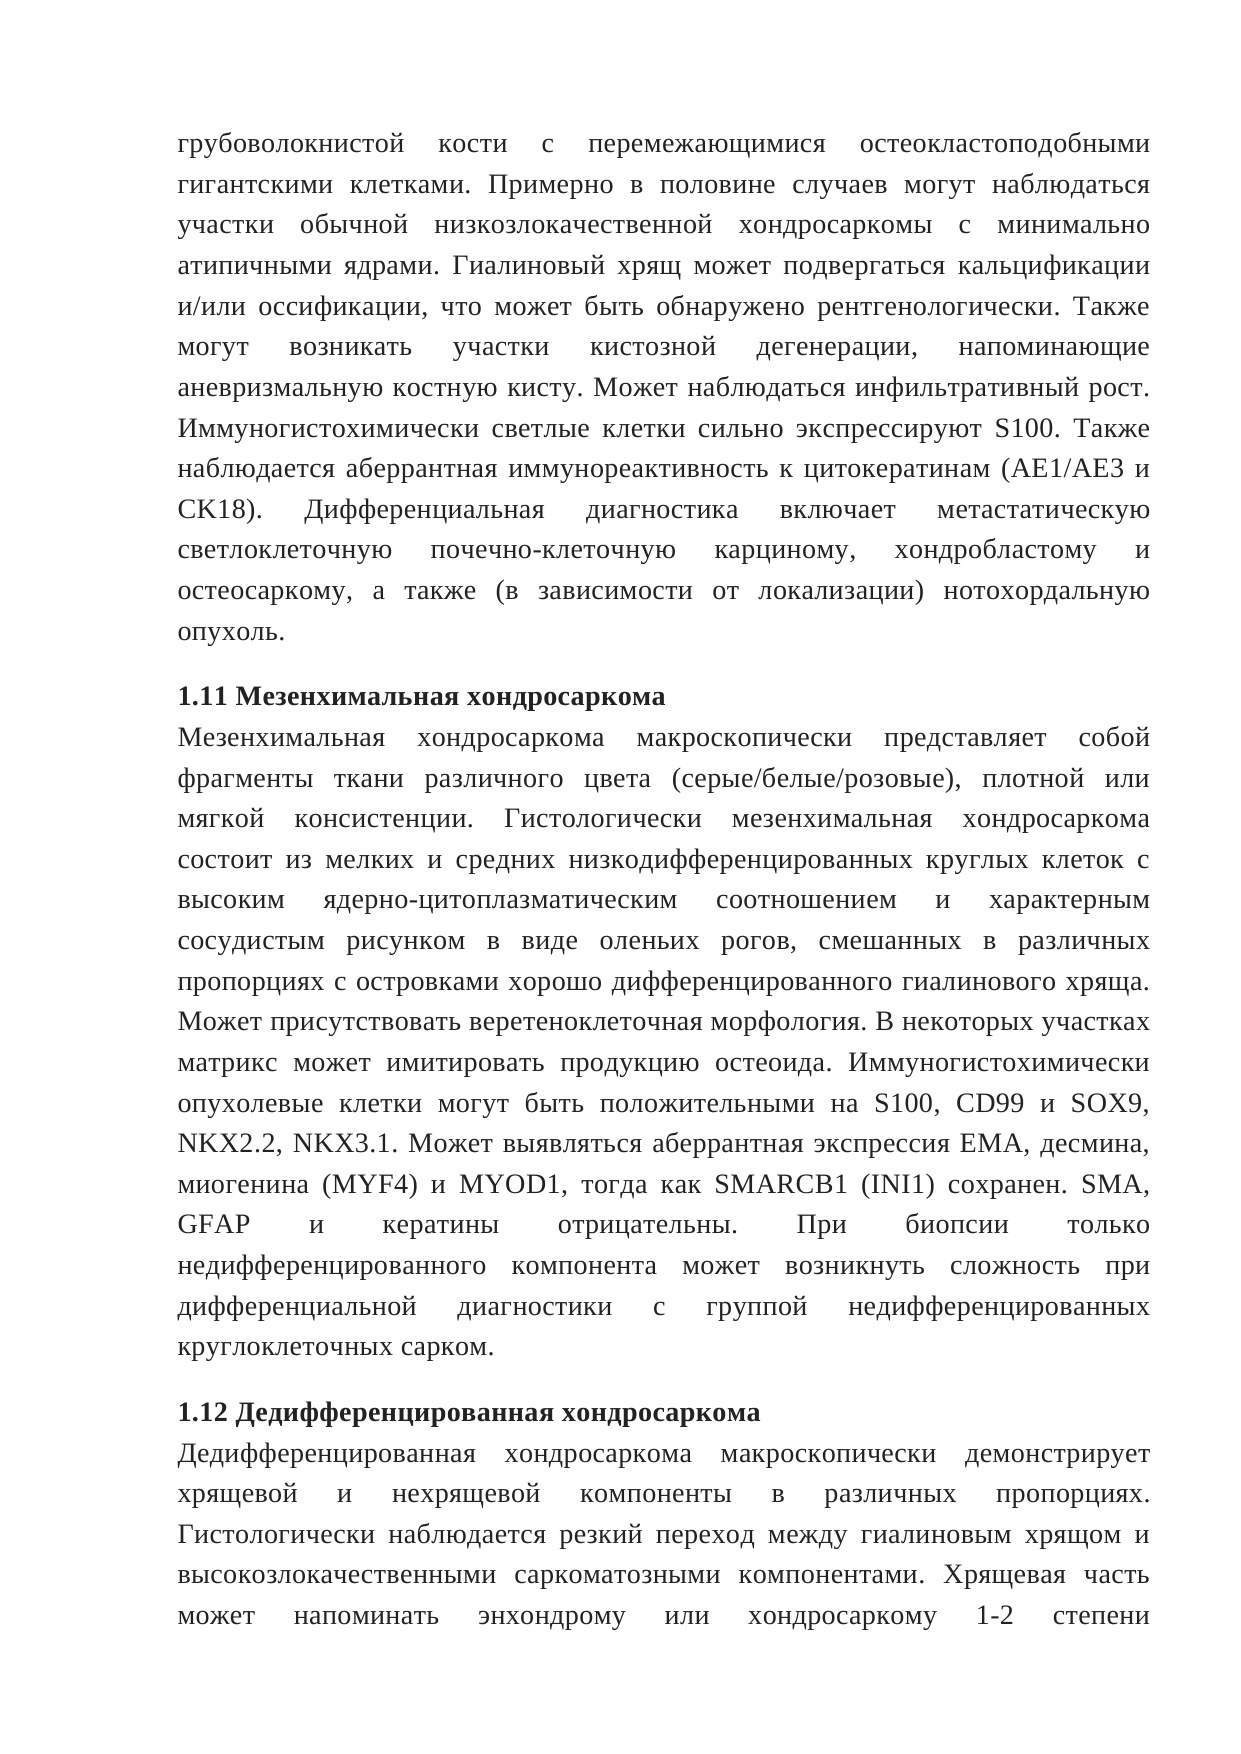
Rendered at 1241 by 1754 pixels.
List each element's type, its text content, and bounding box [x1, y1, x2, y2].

text 1.12 Дедифференцированная хондросаркома [177, 1387, 1152, 1427]
text Мезенхимальная хондросаркома макроскопически представляет собой фрагменты ткани различного цвета (серые/белые/розовые), плотной или мягкой консистенции. Гистологически мезенхимальная хондросаркома состоит из мелких и средних низкодифференцированных круглых клеток с высоким ядерно-цитоплазматическим соотношением и характерным сосудистым рисунком в виде оленьих рогов, смешанных в различных пропорциях с островками хорошо дифференцированного гиалинового хряща. Может присутствовать веретеноклеточная морфология. В некоторых участках матрикс может имитировать продукцию остеоида. Иммуногистохимически опухолевые клетки могут быть положительными на S100, CD99 и SOX9, NKX2.2, NKX3.1. Может выявляться аберрантная экспрессия EMA, десмина, миогенина (MYF4) и MYOD1, тогда как SMARCB1 (INI1) сохранен. SMA, GFAP и кератины отрицательны. При биопсии только недифференцированного компонента может возникнуть сложность при дифференциальной диагностики с группой недифференцированных круглоклеточных сарком. [177, 712, 1152, 1362]
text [177, 118, 1152, 646]
text 1.11 Мезенхимальная хондросаркома [177, 671, 1152, 712]
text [177, 1427, 1152, 1631]
